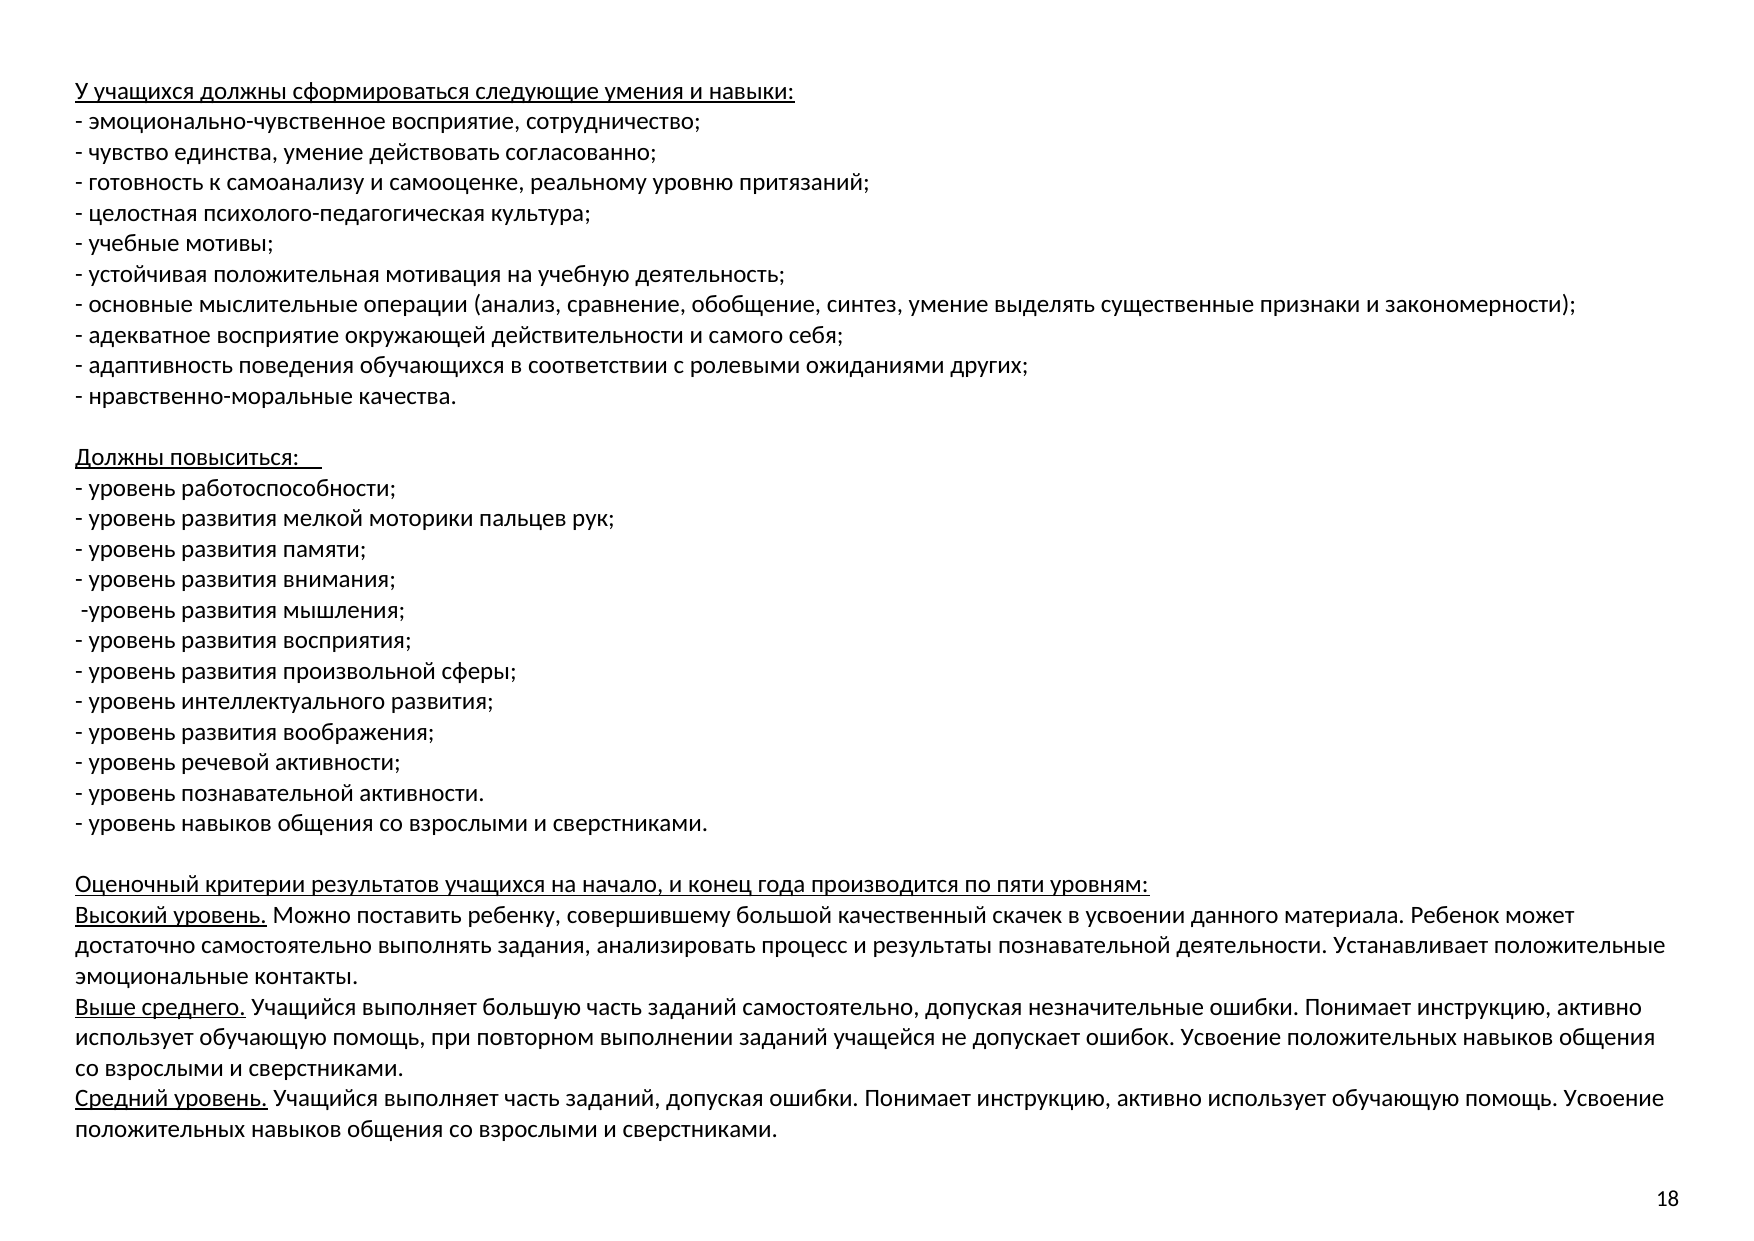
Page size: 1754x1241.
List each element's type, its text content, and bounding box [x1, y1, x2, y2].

text - адаптивность поведения обучающихся в соответствии с ролевыми ожиданиями других; [75, 350, 1679, 380]
text Должны повыситься: [75, 441, 1679, 472]
text - уровень развития восприятия; [75, 624, 1679, 655]
text У учащихся должны сформироваться следующие умения и навыки: [75, 75, 1679, 106]
text - нравственно-моральные качества. [75, 380, 1679, 411]
text Выше среднего. Учащийся выполняет большую часть заданий самостоятельно, допуская незначительные ошибки. Понимает инструкцию, активно использует обучающую помощь, при повторном выполнении заданий учащейся не допускает ошибок. Усвоение положительных навыков общения со взрослыми и сверстниками. [75, 991, 1679, 1082]
text - уровень развития памяти; [75, 533, 1679, 563]
text - уровень работоспособности; [75, 472, 1679, 502]
text - основные мыслительные операции (анализ, сравнение, обобщение, синтез, умение выделять существенные признаки и закономерности); [75, 289, 1679, 319]
text - адекватное восприятие окружающей действительности и самого себя; [75, 319, 1679, 350]
text - уровень познавательной активности. [75, 777, 1679, 807]
text - эмоционально-чувственное восприятие, сотрудничество; [75, 106, 1679, 136]
text - уровень интеллектуального развития; [75, 685, 1679, 716]
text -уровень развития мышления; [75, 594, 1679, 624]
text - уровень развития мелкой моторики пальцев рук; [75, 502, 1679, 533]
text - чувство единства, умение действовать согласованно; [75, 136, 1679, 167]
text Высокий уровень. Можно поставить ребенку, совершившему большой качественный скачек в усвоении данного материала. Ребенок может достаточно самостоятельно выполнять задания, анализировать процесс и результаты познавательной деятельности. Устанавливает положительные эмоциональные контакты. [75, 899, 1679, 991]
text Средний уровень. Учащийся выполняет часть заданий, допуская ошибки. Понимает инструкцию, активно использует обучающую помощь. Усвоение положительных навыков общения со взрослыми и сверстниками. [75, 1082, 1679, 1143]
text - устойчивая положительная мотивация на учебную деятельность; [75, 258, 1679, 289]
text - уровень речевой активности; [75, 746, 1679, 777]
text Оценочный критерии результатов учащихся на начало, и конец года производится по пяти уровням: [75, 868, 1679, 899]
text - готовность к самоанализу и самооценке, реальному уровню притязаний; [75, 167, 1679, 197]
text - целостная психолого-педагогическая культура; [75, 197, 1679, 228]
text - уровень развития внимания; [75, 563, 1679, 594]
text - уровень навыков общения со взрослыми и сверстниками. [75, 807, 1679, 838]
text - уровень развития произвольной сферы; [75, 655, 1679, 685]
text - уровень развития воображения; [75, 716, 1679, 746]
text - учебные мотивы; [75, 228, 1679, 258]
